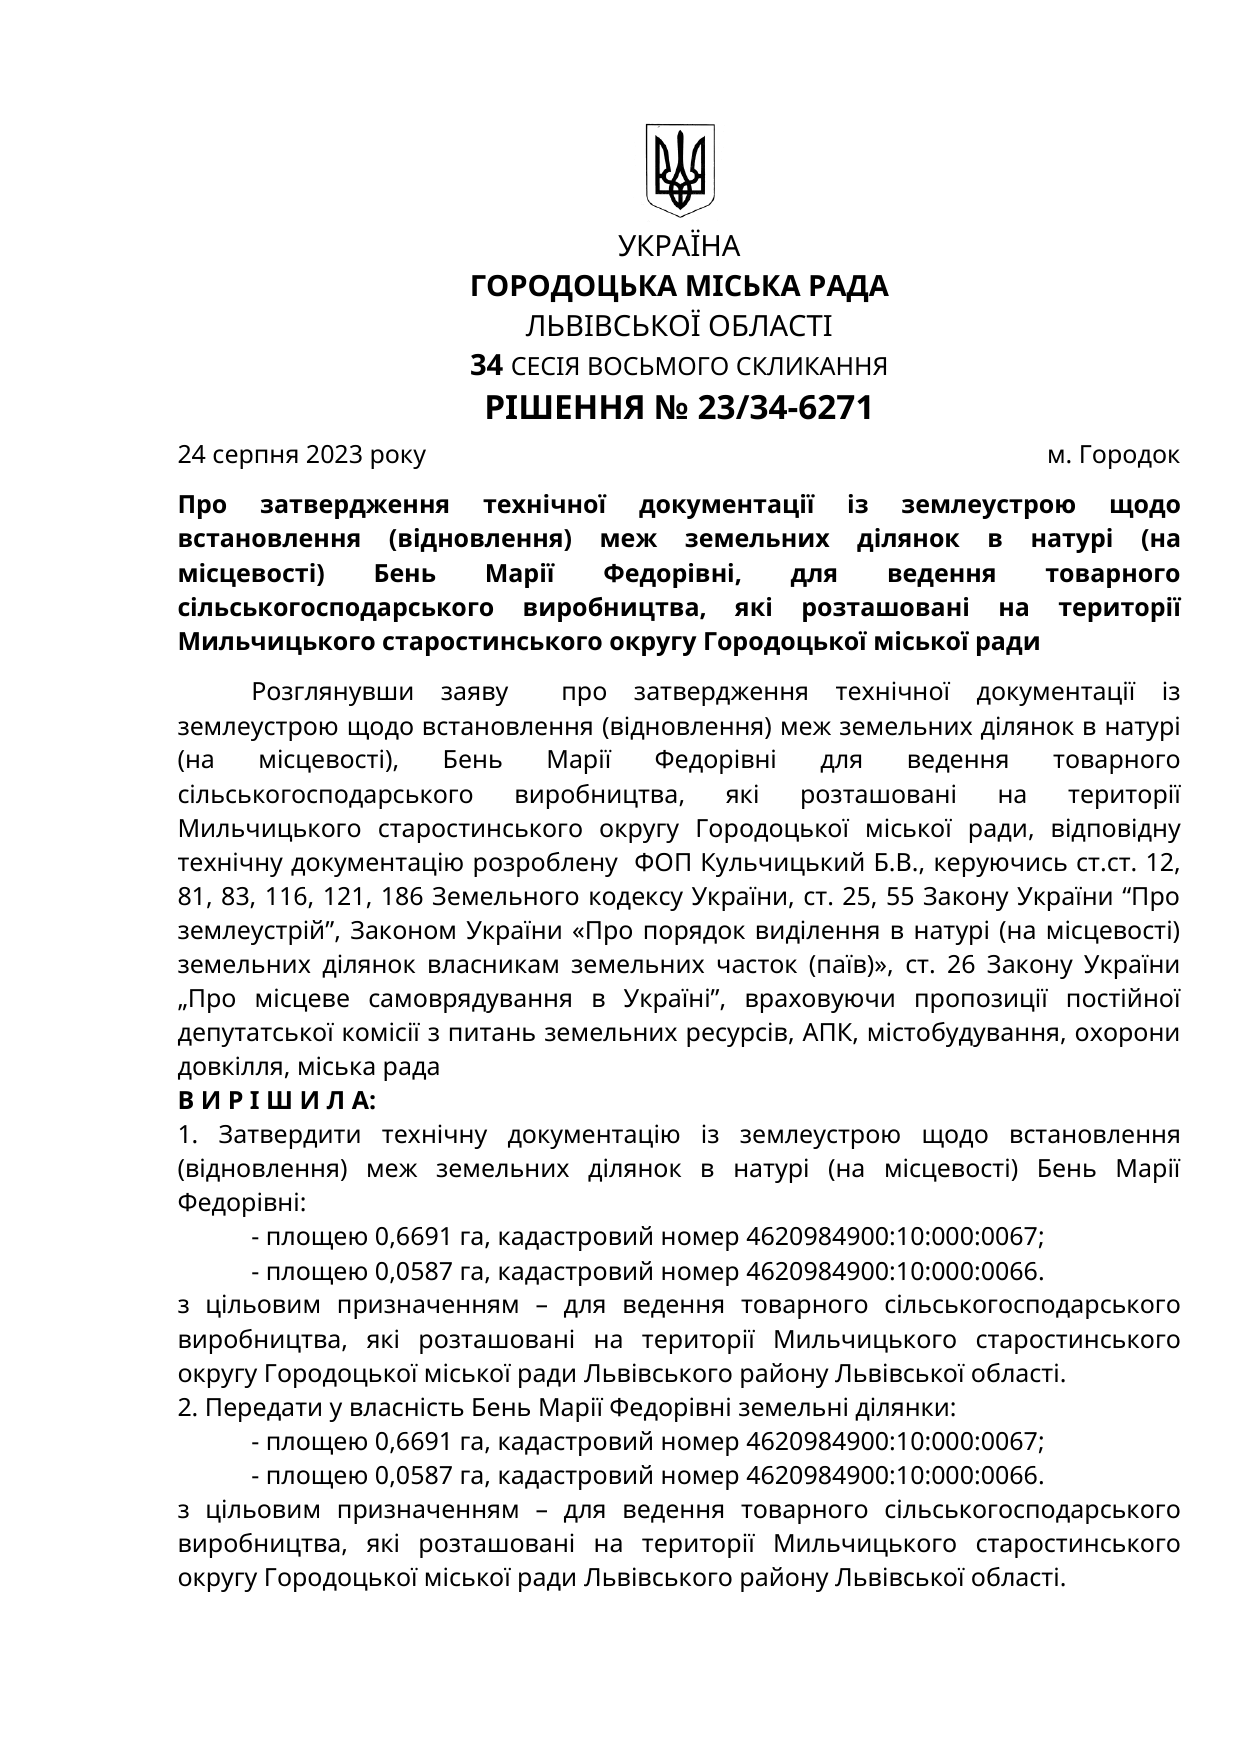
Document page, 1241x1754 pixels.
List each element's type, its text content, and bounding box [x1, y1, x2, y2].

text з цільовим призначенням – для ведення товарного сільськогосподарського виробництва, які розташовані на території Мильчицького старостинського округу Городоцької міської ради Львівського району Львівської області. [177, 1287, 1182, 1389]
text 24 серпня 2023 року м. Городок [177, 436, 1181, 470]
picture [633, 118, 726, 222]
text 1. Затвердити технічну документацію із землеустрою щодо встановлення (відновлення) меж земельних ділянок в натурі (на місцевості) Бень Марії Федорівні: [177, 1117, 1182, 1219]
text 2. Передати у власність Бень Марії Федорівні земельні ділянки: [177, 1389, 1182, 1423]
text РІШЕННЯ № 23/34-6271 [177, 384, 1181, 429]
text - площею 0,0587 га, кадастровий номер 4620984900:10:000:0066. [177, 1457, 1182, 1492]
text ЛЬВІВСЬКОЇ ОБЛАСТІ [177, 305, 1181, 344]
text В И Р І Ш И Л А: [177, 1083, 1182, 1117]
text - площею 0,6691 га, кадастровий номер 4620984900:10:000:0067; [177, 1423, 1182, 1457]
text УКРАЇНА [177, 225, 1181, 265]
text - площею 0,0587 га, кадастровий номер 4620984900:10:000:0066. [177, 1253, 1182, 1287]
text Розглянувши заяву про затвердження технічної документації із землеустрою щодо встановлення (відновлення) меж земельних ділянок в натурі (на місцевості), Бень Марії Федорівні для ведення товарного сільськогосподарського виробництва, які розташовані на території Мильчицького старостинського округу Городоцької міської ради, відповідну технічну документацію розроблену ФОП Кульчицький Б.В., керуючись ст.ст. 12, 81, 83, 116, 121, 186 Земельного кодексу України, ст. 25, 55 Закону України “Про землеустрій”, Законом України «Про порядок виділення в натурі (на місцевості) земельних ділянок власникам земельних часток (паїв)», ст. 26 Закону України „Про місцеве самоврядування в Україні”, враховуючи пропозиції постійної депутатської комісії з питань земельних ресурсів, АПК, містобудування, охорони довкілля, міська рада [177, 674, 1182, 1083]
text з цільовим призначенням – для ведення товарного сільськогосподарського виробництва, які розташовані на території Мильчицького старостинського округу Городоцької міської ради Львівського району Львівської області. [177, 1492, 1182, 1594]
text ГОРОДОЦЬКА МІСЬКА РАДА [177, 265, 1181, 305]
text 34 сесія восьмого скликання [177, 344, 1181, 384]
text - площею 0,6691 га, кадастровий номер 4620984900:10:000:0067; [177, 1219, 1182, 1253]
text Про затвердження технічної документації із землеустрою щодо встановлення (відновлення) меж земельних ділянок в натурі (на місцевості) Бень Марії Федорівні, для ведення товарного сільськогосподарського виробництва, які розташовані на території Мильчицького старостинського округу Городоцької міської ради [177, 487, 1182, 657]
